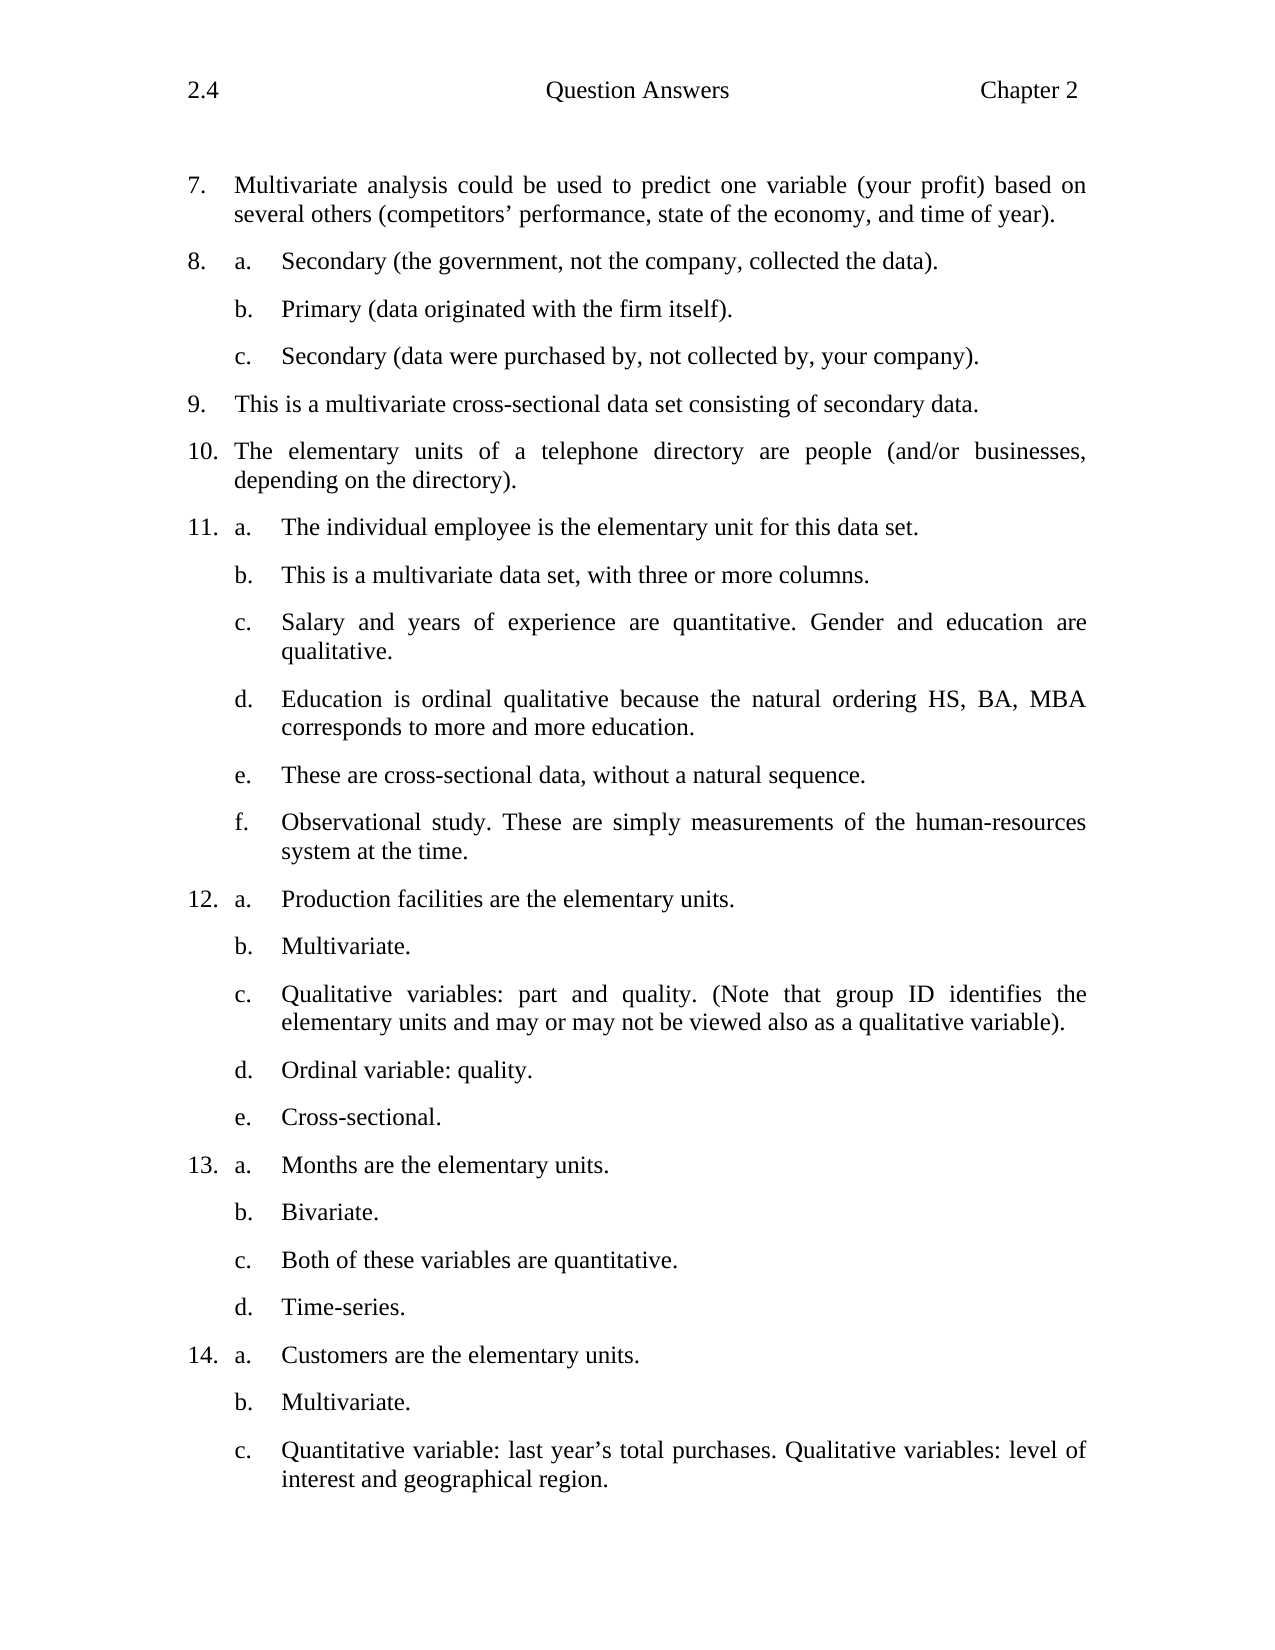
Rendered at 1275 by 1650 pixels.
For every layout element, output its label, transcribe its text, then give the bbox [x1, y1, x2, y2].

text d. Education is ordinal qualitative because the natural ordering HS, BA, MBA corresponds to more and more education. [187, 684, 1087, 741]
text e. These are cross-sectional data, without a natural sequence. [187, 760, 1087, 789]
text c. Quantitative variable: last year’s total purchases. Qualitative variables: level of interest and geographical region. [187, 1435, 1087, 1492]
text f. Observational study. These are simply measurements of the human-resources system at the time. [187, 807, 1087, 865]
text b. Multivariate. [187, 931, 1087, 960]
text 11. a. The individual employee is the elementary unit for this data set. [187, 512, 1087, 541]
text b. This is a multivariate data set, with three or more columns. [187, 560, 1087, 589]
text 7. Multivariate analysis could be used to predict one variable (your profit) based on several others (competitors’ performance, state of the economy, and time of year). [187, 170, 1087, 227]
text 10. The elementary units of a telephone directory are people (and/or businesses, depending on the directory). [187, 436, 1087, 494]
text d. Time-series. [187, 1292, 1087, 1321]
text d. Ordinal variable: quality. [187, 1055, 1087, 1084]
text c. Both of these variables are quantitative. [187, 1245, 1087, 1274]
text c. Qualitative variables: part and quality. (Note that group ID identifies the elementary units and may or may not be viewed also as a qualitative variable). [187, 979, 1087, 1036]
text c. Salary and years of experience are quantitative. Gender and education are qualitative. [187, 607, 1087, 665]
text 9. This is a multivariate cross-sectional data set consisting of secondary data. [187, 389, 1087, 417]
text b. Multivariate. [187, 1387, 1087, 1416]
text 12. a. Production facilities are the elementary units. [187, 884, 1087, 912]
text 14. a. Customers are the elementary units. [187, 1340, 1087, 1369]
text b. Bivariate. [187, 1197, 1087, 1226]
text 13. a. Months are the elementary units. [187, 1150, 1087, 1179]
text b. Primary (data originated with the firm itself). [187, 294, 1087, 322]
text c. Secondary (data were purchased by, not collected by, your company). [187, 341, 1087, 370]
text 8. a. Secondary (the government, not the company, collected the data). [187, 246, 1087, 275]
text e. Cross-sectional. [187, 1102, 1087, 1131]
